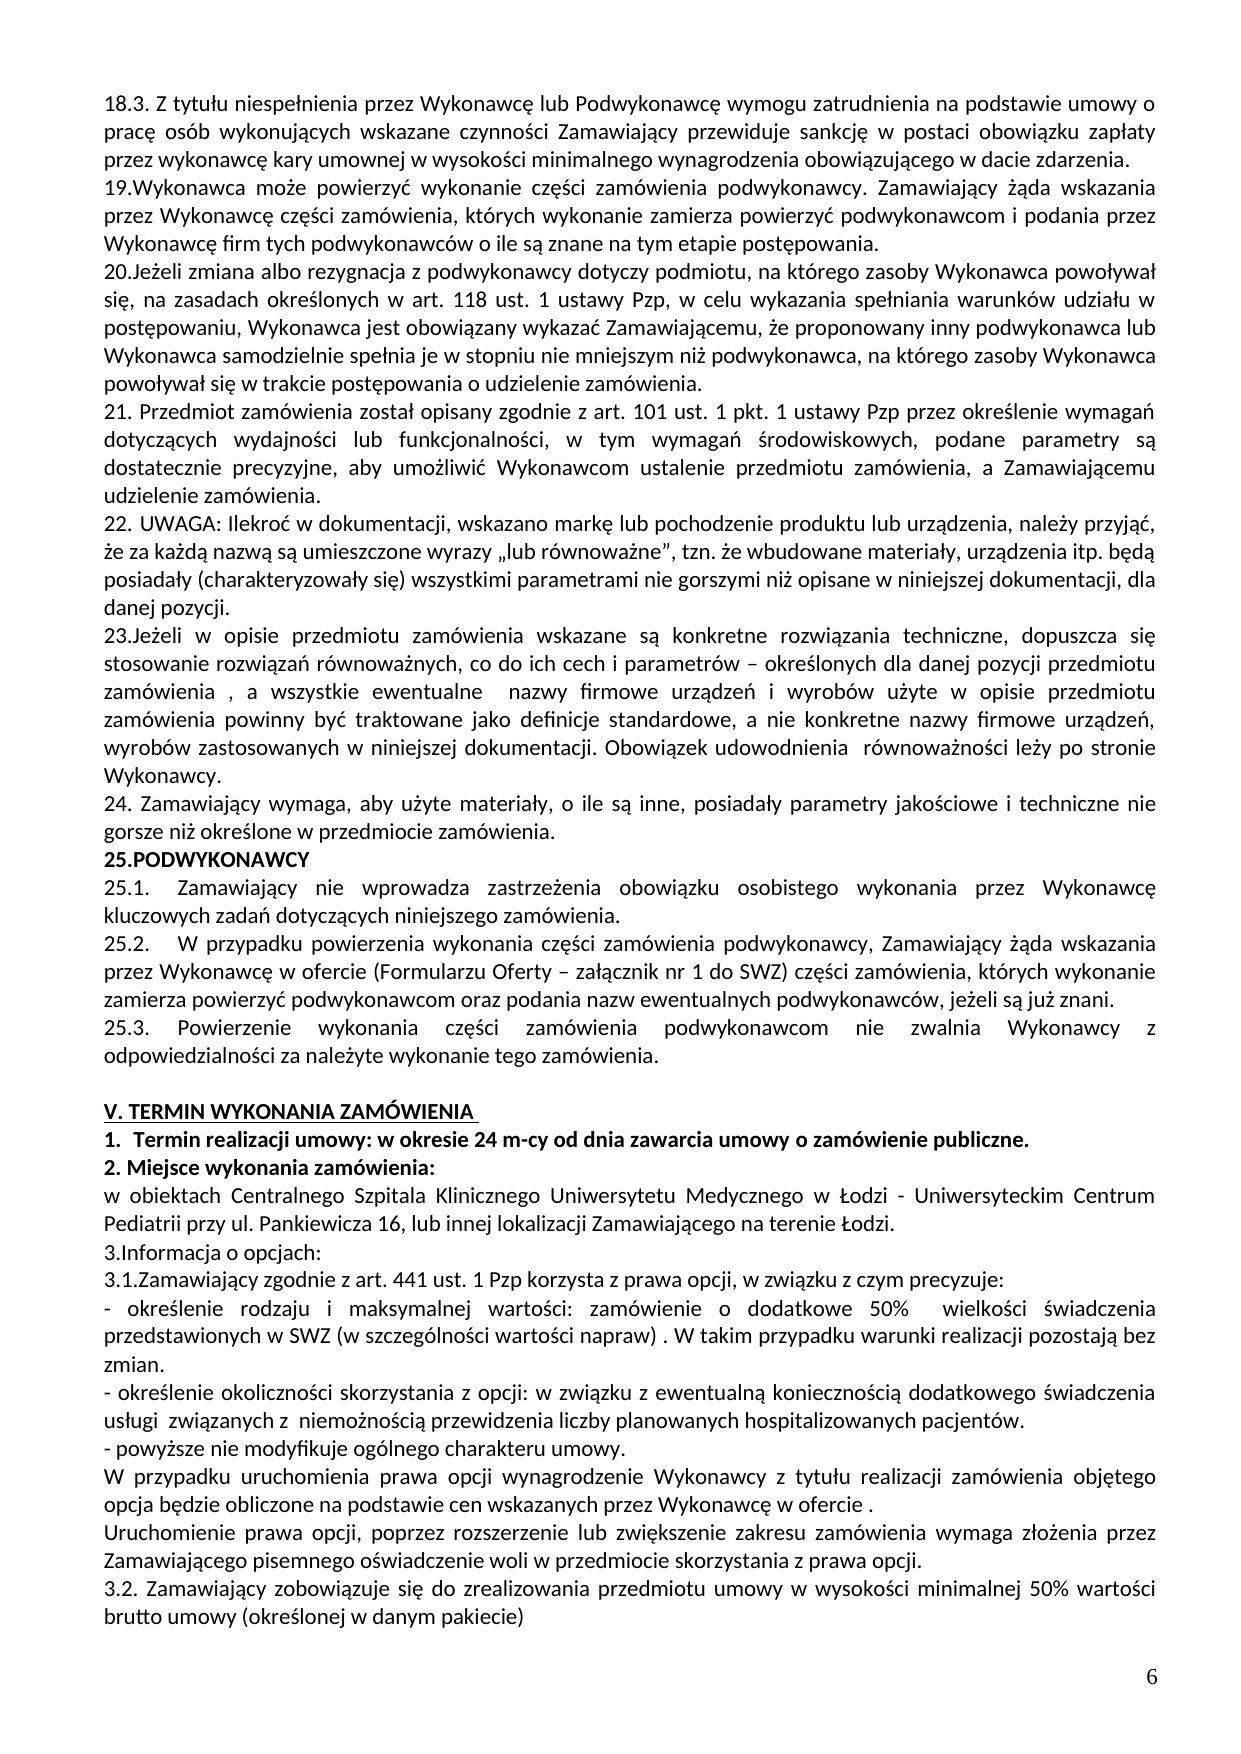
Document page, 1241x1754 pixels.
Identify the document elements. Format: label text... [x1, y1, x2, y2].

text - określenie rodzaju i maksymalnej wartości: zamówienie o dodatkowe 50% wielkości świadczenia przedstawionych w SWZ (w szczególności wartości napraw) . W takim przypadku warunki realizacji pozostają bez zmian. [103, 1294, 1157, 1378]
text 23.Jeżeli w opisie przedmiotu zamówienia wskazane są konkretne rozwiązania techniczne, dopuszcza się stosowanie rozwiązań równoważnych, co do ich cech i parametrów – określonych dla danej pozycji przedmiotu zamówienia , a wszystkie ewentualne nazwy firmowe urządzeń i wyrobów użyte w opisie przedmiotu zamówienia powinny być traktowane jako definicje standardowe, a nie konkretne nazwy firmowe urządzeń, wyrobów zastosowanych w niniejszej dokumentacji. Obowiązek udowodnienia równoważności leży po stronie Wykonawcy. [103, 621, 1157, 789]
list Termin realizacji umowy: w okresie 24 m-cy od dnia zawarcia umowy o zamówienie publiczne. [103, 1126, 1157, 1153]
text W przypadku uruchomienia prawa opcji wynagrodzenie Wykonawcy z tytułu realizacji zamówienia objętego opcja będzie obliczone na podstawie cen wskazanych przez Wykonawcę w ofercie . [103, 1462, 1157, 1518]
text 25.PODWYKONAWCY [103, 845, 1157, 873]
text Uruchomienie prawa opcji, poprzez rozszerzenie lub zwiększenie zakresu zamówienia wymaga złożenia przez Zamawiającego pisemnego oświadczenie woli w przedmiocie skorzystania z prawa opcji. [103, 1518, 1157, 1574]
text 3.Informacja o opcjach: [103, 1238, 1157, 1266]
text 19.Wykonawca może powierzyć wykonanie części zamówienia podwykonawcy. Zamawiający żąda wskazania przez Wykonawcę części zamówienia, których wykonanie zamierza powierzyć podwykonawcom i podania przez Wykonawcę firm tych podwykonawców o ile są znane na tym etapie postępowania. [103, 173, 1157, 257]
text w obiektach Centralnego Szpitala Klinicznego Uniwersytetu Medycznego w Łodzi - Uniwersyteckim Centrum Pediatrii przy ul. Pankiewicza 16, lub innej lokalizacji Zamawiającego na terenie Łodzi. [103, 1182, 1157, 1238]
text 22. UWAGA: Ilekroć w dokumentacji, wskazano markę lub pochodzenie produktu lub urządzenia, należy przyjąć, że za każdą nazwą są umieszczone wyrazy „lub równoważne”, tzn. że wbudowane materiały, urządzenia itp. będą posiadały (charakteryzowały się) wszystkimi parametrami nie gorszymi niż opisane w niniejszej dokumentacji, dla danej pozycji. [103, 509, 1157, 621]
text 24. Zamawiający wymaga, aby użyte materiały, o ile są inne, posiadały parametry jakościowe i techniczne nie gorsze niż określone w przedmiocie zamówienia. [103, 789, 1157, 845]
text 3.1.Zamawiający zgodnie z art. 441 ust. 1 Pzp korzysta z prawa opcji, w związku z czym precyzuje: [103, 1266, 1157, 1294]
text 25.1. Zamawiający nie wprowadza zastrzeżenia obowiązku osobistego wykonania przez Wykonawcę kluczowych zadań dotyczących niniejszego zamówienia. [103, 873, 1157, 929]
text 25.2. W przypadku powierzenia wykonania części zamówienia podwykonawcy, Zamawiający żąda wskazania przez Wykonawcę w ofercie (Formularzu Oferty – załącznik nr 1 do SWZ) części zamówienia, których wykonanie zamierza powierzyć podwykonawcom oraz podania nazw ewentualnych podwykonawców, jeżeli są już znani. [103, 929, 1157, 1013]
subtitle V. TERMIN WYKONANIA ZAMÓWIENIA [103, 1097, 1157, 1126]
text 18.3. Z tytułu niespełnienia przez Wykonawcę lub Podwykonawcę wymogu zatrudnienia na podstawie umowy o pracę osób wykonujących wskazane czynności Zamawiający przewiduje sankcję w postaci obowiązku zapłaty przez wykonawcę kary umownej w wysokości minimalnego wynagrodzenia obowiązującego w dacie zdarzenia. [103, 89, 1157, 173]
text 21. Przedmiot zamówienia został opisany zgodnie z art. 101 ust. 1 pkt. 1 ustawy Pzp przez określenie wymagań dotyczących wydajności lub funkcjonalności, w tym wymagań środowiskowych, podane parametry są dostatecznie precyzyjne, aby umożliwić Wykonawcom ustalenie przedmiotu zamówienia, a Zamawiającemu udzielenie zamówienia. [103, 397, 1157, 509]
text 25.3. Powierzenie wykonania części zamówienia podwykonawcom nie zwalnia Wykonawcy z odpowiedzialności za należyte wykonanie tego zamówienia. [103, 1013, 1157, 1069]
text 3.2. Zamawiający zobowiązuje się do zrealizowania przedmiotu umowy w wysokości minimalnej 50% wartości brutto umowy (określonej w danym pakiecie) [103, 1574, 1157, 1630]
text - powyższe nie modyfikuje ogólnego charakteru umowy. [103, 1434, 1157, 1462]
text 2. Miejsce wykonania zamówienia: [103, 1153, 1157, 1182]
text - określenie okoliczności skorzystania z opcji: w związku z ewentualną koniecznością dodatkowego świadczenia usługi związanych z niemożnością przewidzenia liczby planowanych hospitalizowanych pacjentów. [103, 1378, 1157, 1434]
text 20.Jeżeli zmiana albo rezygnacja z podwykonawcy dotyczy podmiotu, na którego zasoby Wykonawca powoływał się, na zasadach określonych w art. 118 ust. 1 ustawy Pzp, w celu wykazania spełniania warunków udziału w postępowaniu, Wykonawca jest obowiązany wykazać Zamawiającemu, że proponowany inny podwykonawca lub Wykonawca samodzielnie spełnia je w stopniu nie mniejszym niż podwykonawca, na którego zasoby Wykonawca powoływał się w trakcie postępowania o udzielenie zamówienia. [103, 257, 1157, 397]
